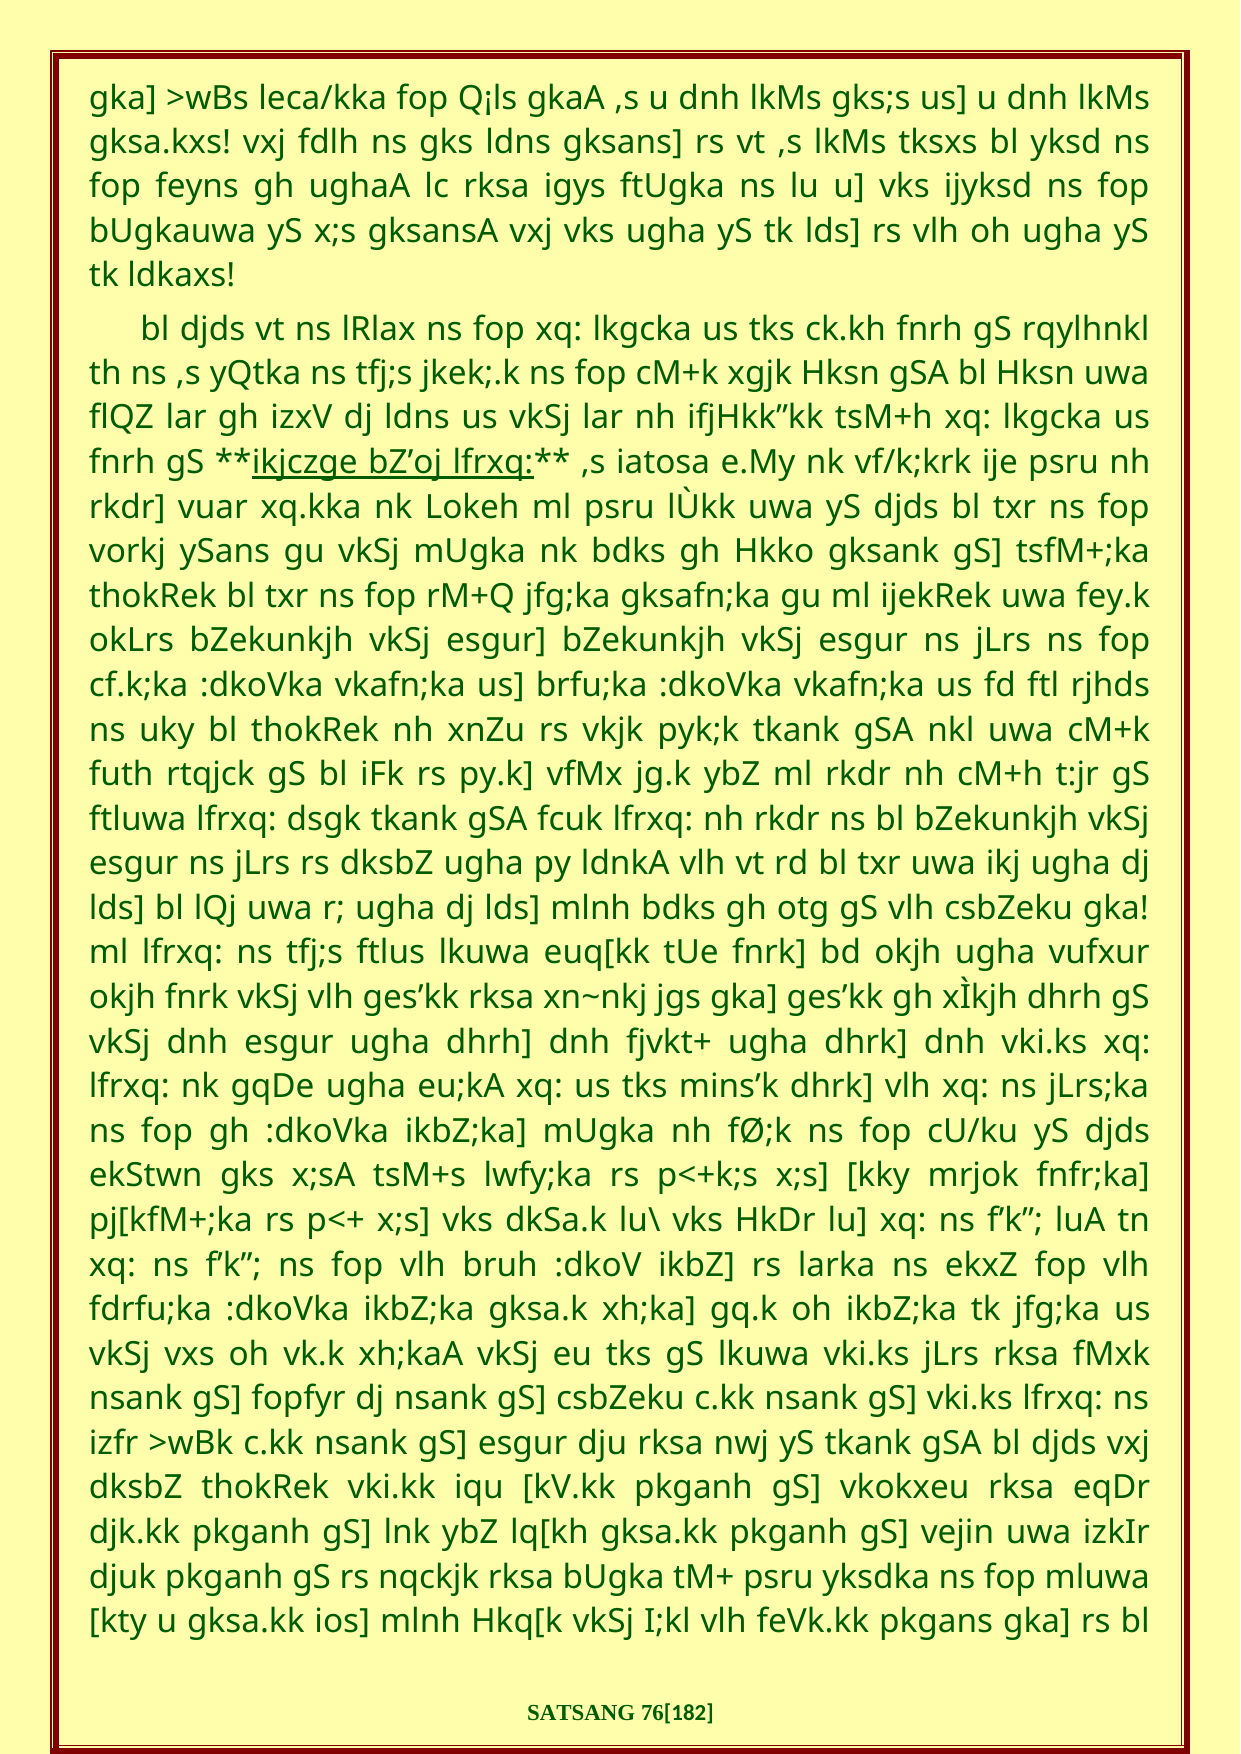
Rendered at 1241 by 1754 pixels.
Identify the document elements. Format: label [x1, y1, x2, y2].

text [89, 305, 1152, 1642]
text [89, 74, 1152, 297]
